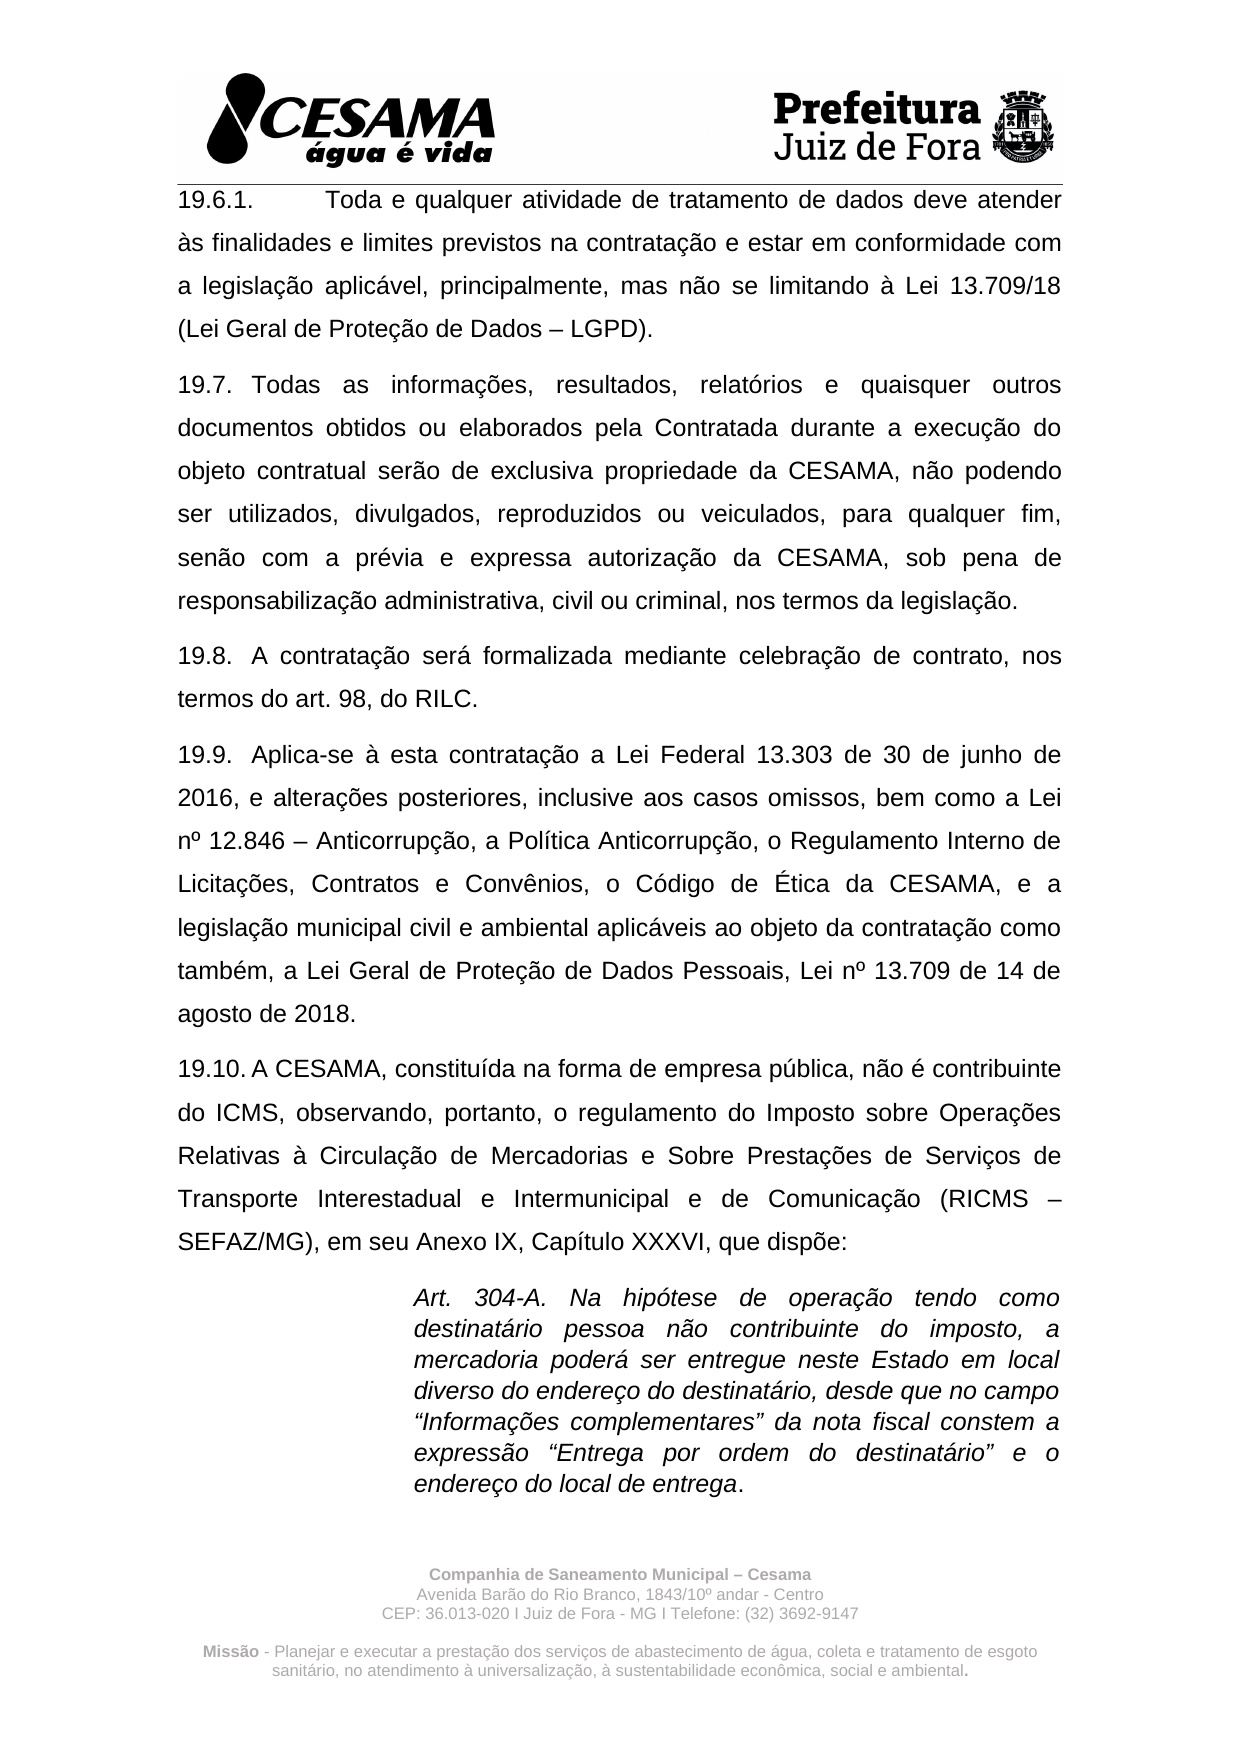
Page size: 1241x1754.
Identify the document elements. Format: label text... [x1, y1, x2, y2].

subtitle Aplica-se à esta contratação a Lei Federal 13.303 de 30 de junho de 2016, e alterações posteriores, inclusive aos casos omissos, bem como a Lei nº 12.846 – Anticorrupção, a Política Anticorrupção, o Regulamento Interno de Licitações, Contratos e Convênios, o Código de Ética da CESAMA, e a legislação municipal civil e ambiental aplicáveis ao objeto da contratação como também, a Lei Geral de Proteção de Dados Pessoais, Lei nº 13.709 de 14 de agosto de 2018. [177, 740, 1063, 1027]
picture [177, 73, 1063, 185]
subtitle A CESAMA, constituída na forma de empresa pública, não é contribuinte do ICMS, observando, portanto, o regulamento do Imposto sobre Operações Relativas à Circulação de Mercadorias e Sobre Prestações de Serviços de Transporte Interestadual e Intermunicipal e de Comunicação (RICMS – SEFAZ/MG), em seu Anexo IX, Capítulo XXXVI, que dispõe: [177, 1054, 1063, 1256]
subtitle A contratação será formalizada mediante celebração de contrato, nos termos do art. 98, do RILC. [177, 641, 1063, 713]
text Art. 304-A. Na hipótese de operação tendo como destinatário pessoa não contribuinte do imposto, a mercadoria poderá ser entregue neste Estado em local diverso do endereço do destinatário, desde que no campo “Informações complementares” da nota fiscal constem a expressão “Entrega por ordem do destinatário” e o endereço do local de entrega. [413, 1282, 1063, 1497]
subtitle Todas as informações, resultados, relatórios e quaisquer outros documentos obtidos ou elaborados pela Contratada durante a execução do objeto contratual serão de exclusiva propriedade da CESAMA, não podendo ser utilizados, divulgados, reproduzidos ou veiculados, para qualquer fim, senão com a prévia e expressa autorização da CESAMA, sob pena de responsabilização administrativa, civil ou criminal, nos termos da legislação. [177, 370, 1063, 614]
subtitle Toda e qualquer atividade de tratamento de dados deve atender às finalidades e limites previstos na contratação e estar em conformidade com a legislação aplicável, principalmente, mas não se limitando à Lei 13.709/18 (Lei Geral de Proteção de Dados – LGPD). [177, 185, 1063, 343]
